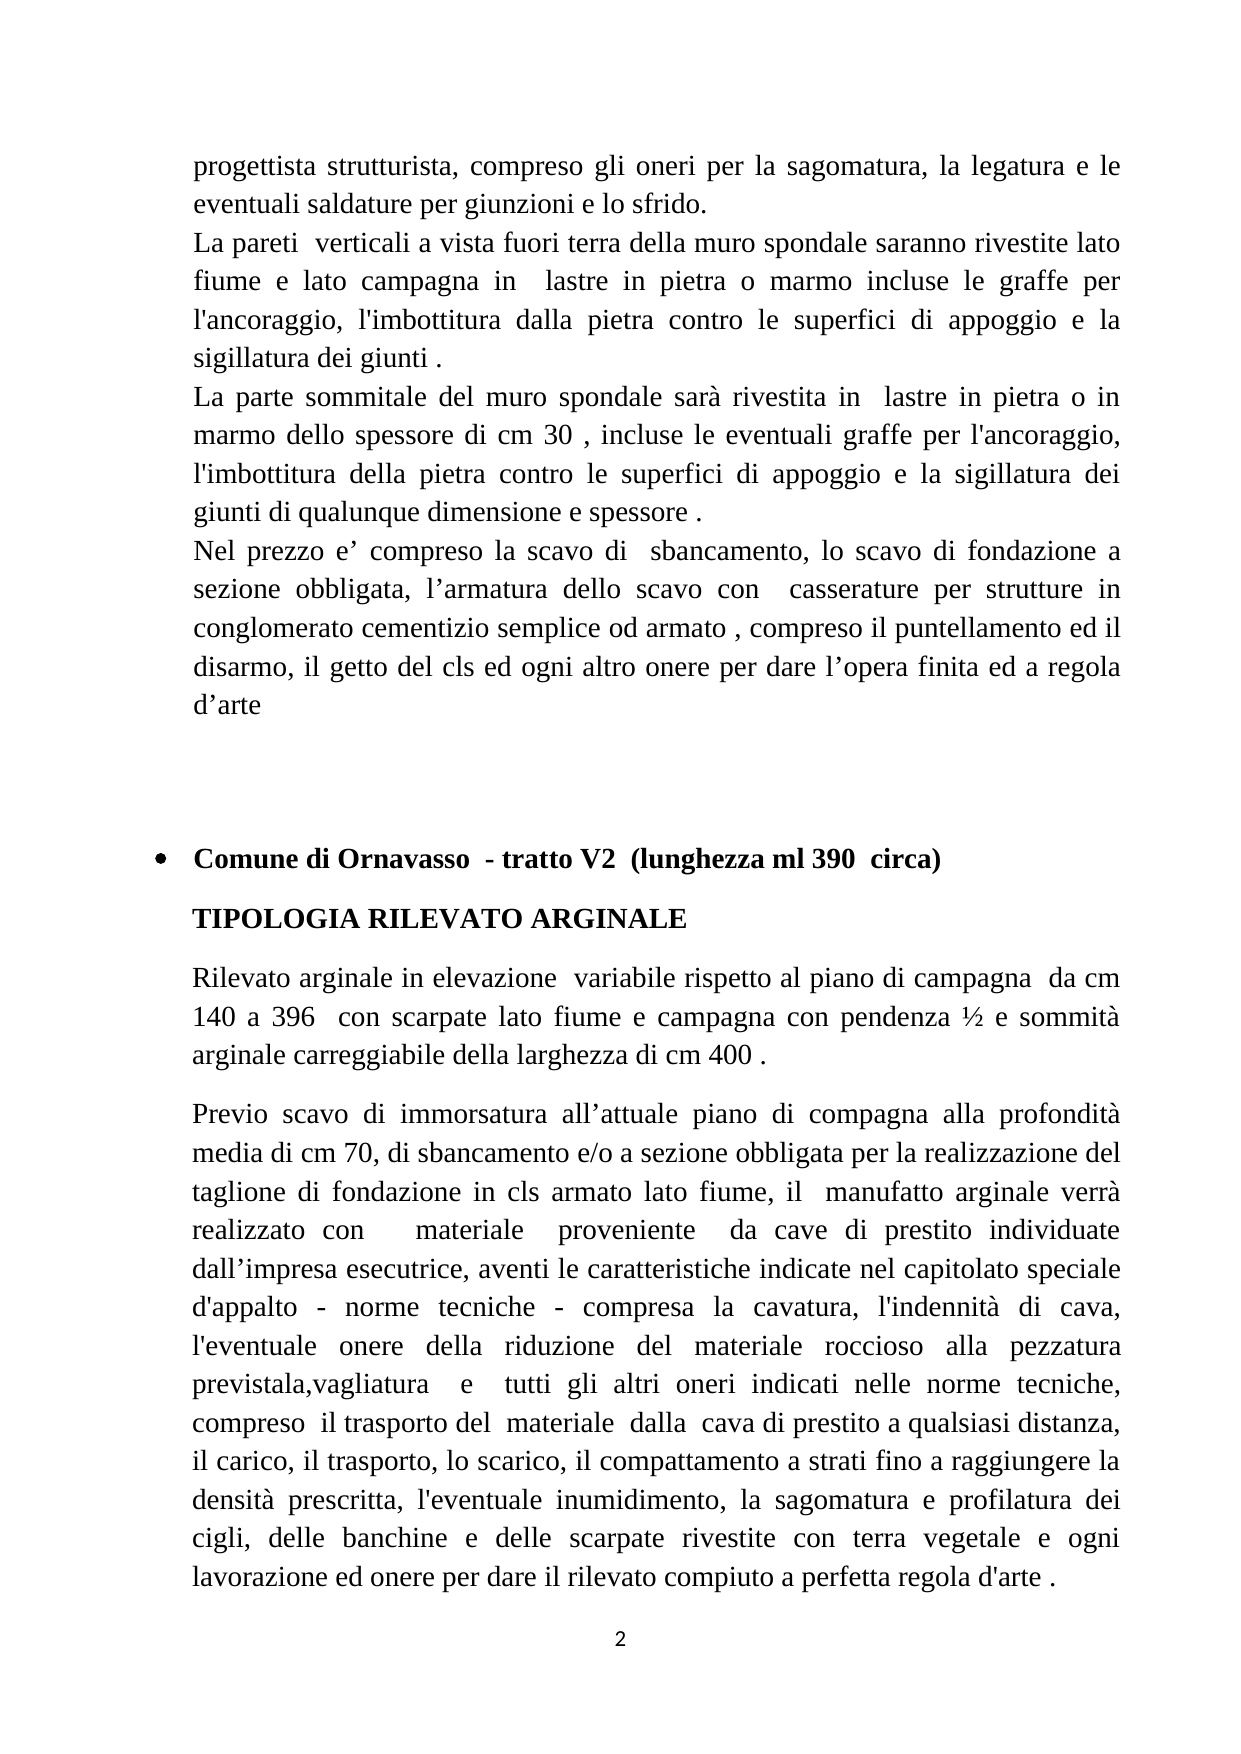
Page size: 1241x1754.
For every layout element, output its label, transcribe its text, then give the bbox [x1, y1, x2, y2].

text Rilevato arginale in elevazione variabile rispetto al piano di campagna da cm 140 a 396 con scarpate lato fiume e campagna con pendenza ½ e sommità arginale carreggiabile della larghezza di cm 400 . [192, 960, 1122, 1071]
list Comune di Ornavasso - tratto V2 (lunghezza ml 390 circa) [156, 841, 1122, 875]
list La pareti verticali a vista fuori terra della muro spondale saranno rivestite lato fiume e lato campagna in lastre in pietra o marmo incluse le graffe per l'ancoraggio, l'imbottitura dalla pietra contro le superfici di appoggio e la sigillatura dei giunti . [193, 225, 1122, 374]
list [193, 148, 1122, 220]
list Nel prezzo e’ compreso la scavo di sbancamento, lo scavo di fondazione a sezione obbligata, l’armatura dello scavo con casserature per strutture in conglomerato cementizio semplice od armato , compreso il puntellamento ed il disarmo, il getto del cls ed ogni altro onere per dare l’opera finita ed a regola d’arte [193, 533, 1122, 721]
text Previo scavo di immorsatura all’attuale piano di compagna alla profondità media di cm 70, di sbancamento e/o a sezione obbligata per la realizzazione del taglione di fondazione in cls armato lato fiume, il manufatto arginale verrà realizzato con materiale proveniente da cave di prestito individuate dall’impresa esecutrice, aventi le caratteristiche indicate nel capitolato speciale d'appalto - norme tecniche - compresa la cavatura, l'indennità di cava, l'eventuale onere della riduzione del materiale roccioso alla pezzatura previstala,vagliatura e tutti gli altri oneri indicati nelle norme tecniche, compreso il trasporto del materiale dalla cava di prestito a qualsiasi distanza, il carico, il trasporto, lo scarico, il compattamento a strati fino a raggiungere la densità prescritta, l'eventuale inumidimento, la sagomatura e profilatura dei cigli, delle banchine e delle scarpate rivestite con terra vegetale e ogni lavorazione ed onere per dare il rilevato compiuto a perfetta regola d'arte . [192, 1097, 1122, 1593]
list La parte sommitale del muro spondale sarà rivestita in lastre in pietra o in marmo dello spessore di cm 30 , incluse le eventuali graffe per l'ancoraggio, l'imbottitura della pietra contro le superfici di appoggio e la sigillatura dei giunti di qualunque dimensione e spessore . [193, 379, 1122, 528]
text TIPOLOGIA RILEVATO ARGINALE [118, 901, 1122, 934]
